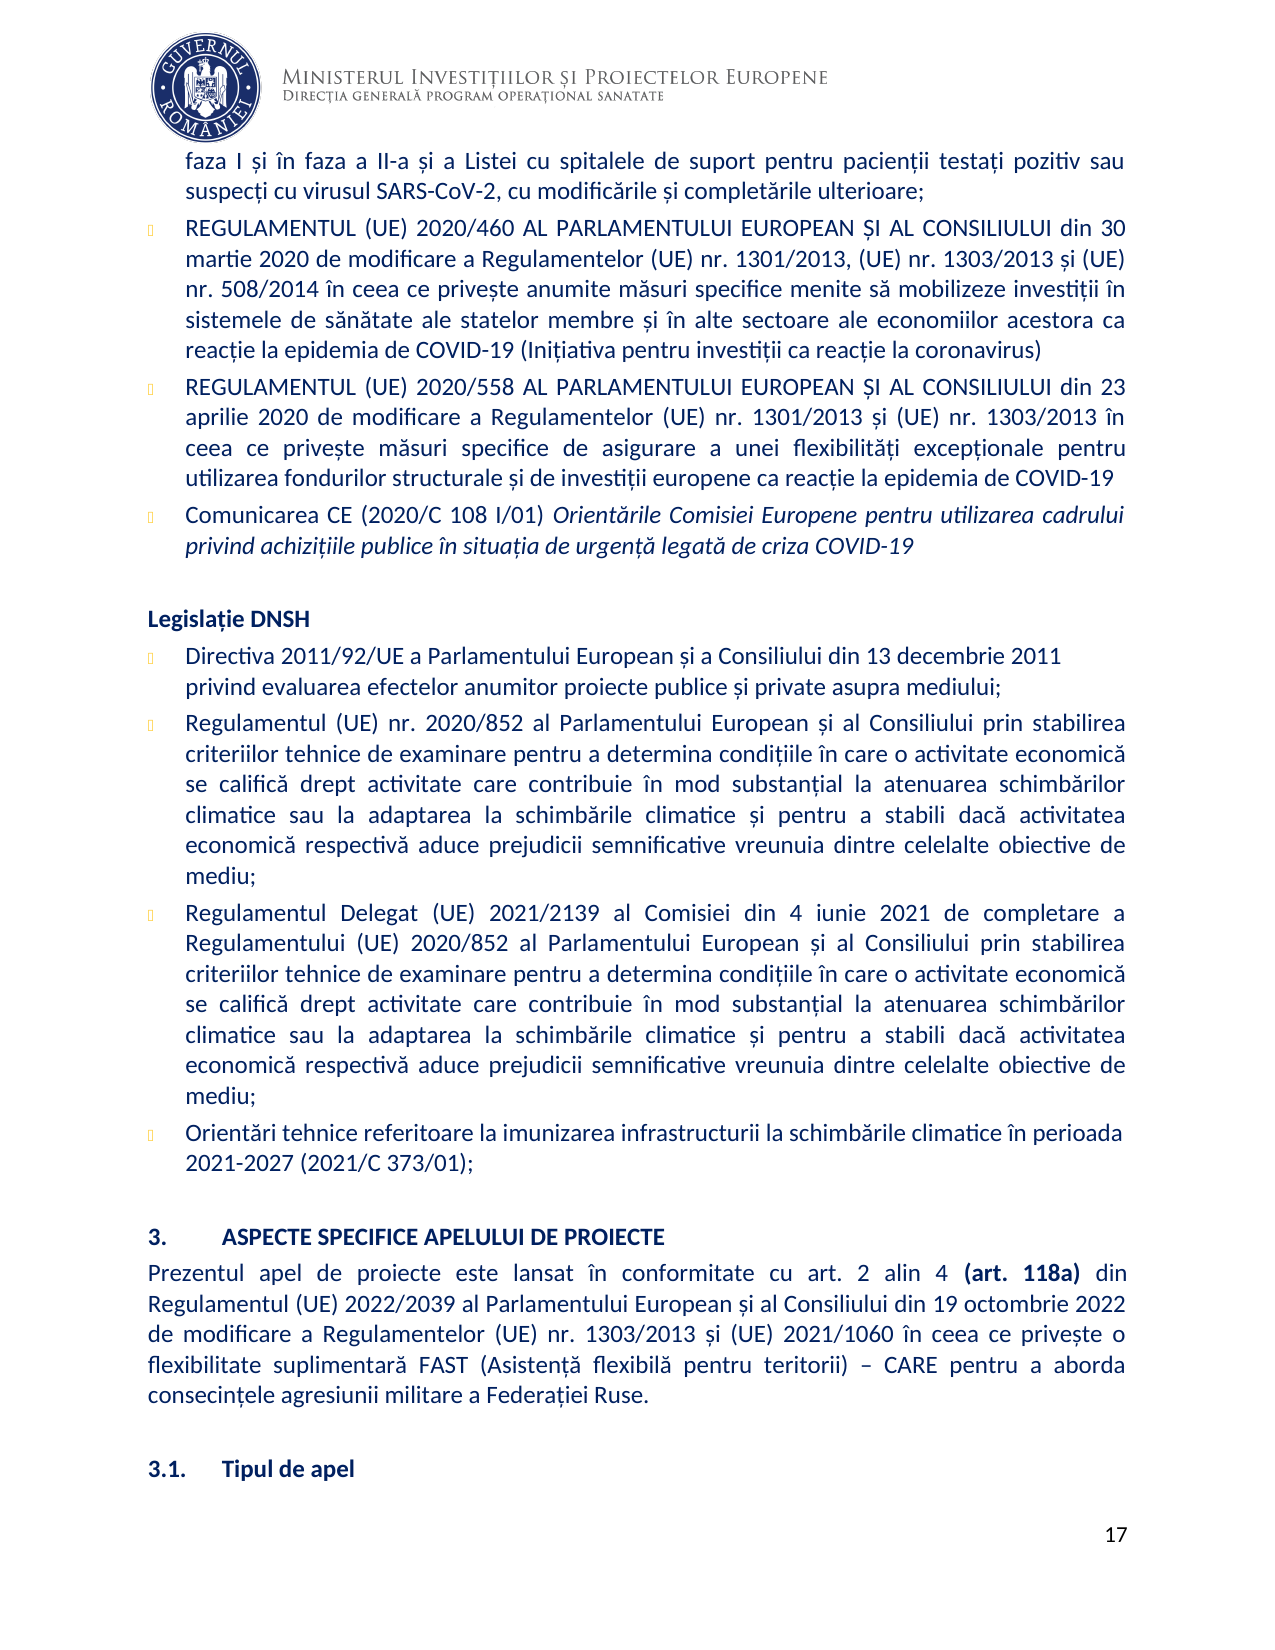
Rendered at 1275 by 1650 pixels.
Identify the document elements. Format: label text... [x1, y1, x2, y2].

list Orientări tehnice referitoare la imunizarea infrastructurii la schimbările climatice în perioada 2021-2027 (2021/C 373/01); [148, 1117, 1127, 1178]
picture [147, 29, 852, 145]
list Tipul de apel [148, 1453, 1127, 1484]
list Comunicarea CE (2020/C 108 I/01) Orientările Comisiei Europene pentru utilizarea cadrului privind achizițiile publice în situația de urgență legată de criza COVID-19 [148, 499, 1127, 560]
list Regulamentul (UE) nr. 2020/852 al Parlamentului European și al Consiliului prin stabilirea criteriilor tehnice de examinare pentru a determina condițiile în care o activitate economică se califică drept activitate care contribuie în mod substanțial la atenuarea schimbărilor climatice sau la adaptarea la schimbările climatice și pentru a stabili dacă activitatea economică respectivă aduce prejudicii semnificative vreunuia dintre celelalte obiective de mediu; [148, 707, 1127, 891]
text Prezentul apel de proiecte este lansat în conformitate cu art. 2 alin 4 (art. 118a) din Regulamentul (UE) 2022/2039 al Parlamentului European și al Consiliului din 19 octombrie 2022 de modificare a Regulamentelor (UE) nr. 1303/2013 și (UE) 2021/1060 în ceea ce privește o flexibilitate suplimentară FAST (Asistență flexibilă pentru teritorii) – CARE pentru a aborda consecințele agresiunii militare a Federației Ruse. [148, 1258, 1127, 1410]
list Regulamentul Delegat (UE) 2021/2139 al Comisiei din 4 iunie 2021 de completare a Regulamentului (UE) 2020/852 al Parlamentului European și al Consiliului prin stabilirea criteriilor tehnice de examinare pentru a determina condițiile în care o activitate economică se califică drept activitate care contribuie în mod substanțial la atenuarea schimbărilor climatice sau la adaptarea la schimbările climatice și pentru a stabili dacă activitatea economică respectivă aduce prejudicii semnificative vreunuia dintre celelalte obiective de mediu; [148, 897, 1127, 1111]
list ASPECTE SPECIFICE APELULUI DE PROIECTE [148, 1221, 1127, 1251]
list REGULAMENTUL (UE) 2020/558 AL PARLAMENTULUI EUROPEAN ȘI AL CONSILIULUI din 23 aprilie 2020 de modificare a Regulamentelor (UE) nr. 1301/2013 și (UE) nr. 1303/2013 în ceea ce privește măsuri specifice de asigurare a unei flexibilități excepționale pentru utilizarea fondurilor structurale și de investiții europene ca reacție la epidemia de COVID-19 [148, 371, 1127, 493]
list Directiva 2011/92/UE a Parlamentului European și a Consiliului din 13 decembrie 2011 privind evaluarea efectelor anumitor proiecte publice și private asupra mediului; [148, 640, 1127, 701]
text Legislație DNSH [148, 603, 1127, 634]
list REGULAMENTUL (UE) 2020/460 AL PARLAMENTULUI EUROPEAN ȘI AL CONSILIULUI din 30 martie 2020 de modificare a Regulamentelor (UE) nr. 1301/2013, (UE) nr. 1303/2013 și (UE) nr. 508/2014 în ceea ce privește anumite măsuri specifice menite să mobilizeze investiții în sistemele de sănătate ale statelor membre și în alte sectoare ale economiilor acestora ca reacție la epidemia de COVID-19 (Inițiativa pentru investiții ca reacție la coronavirus) [148, 212, 1127, 365]
